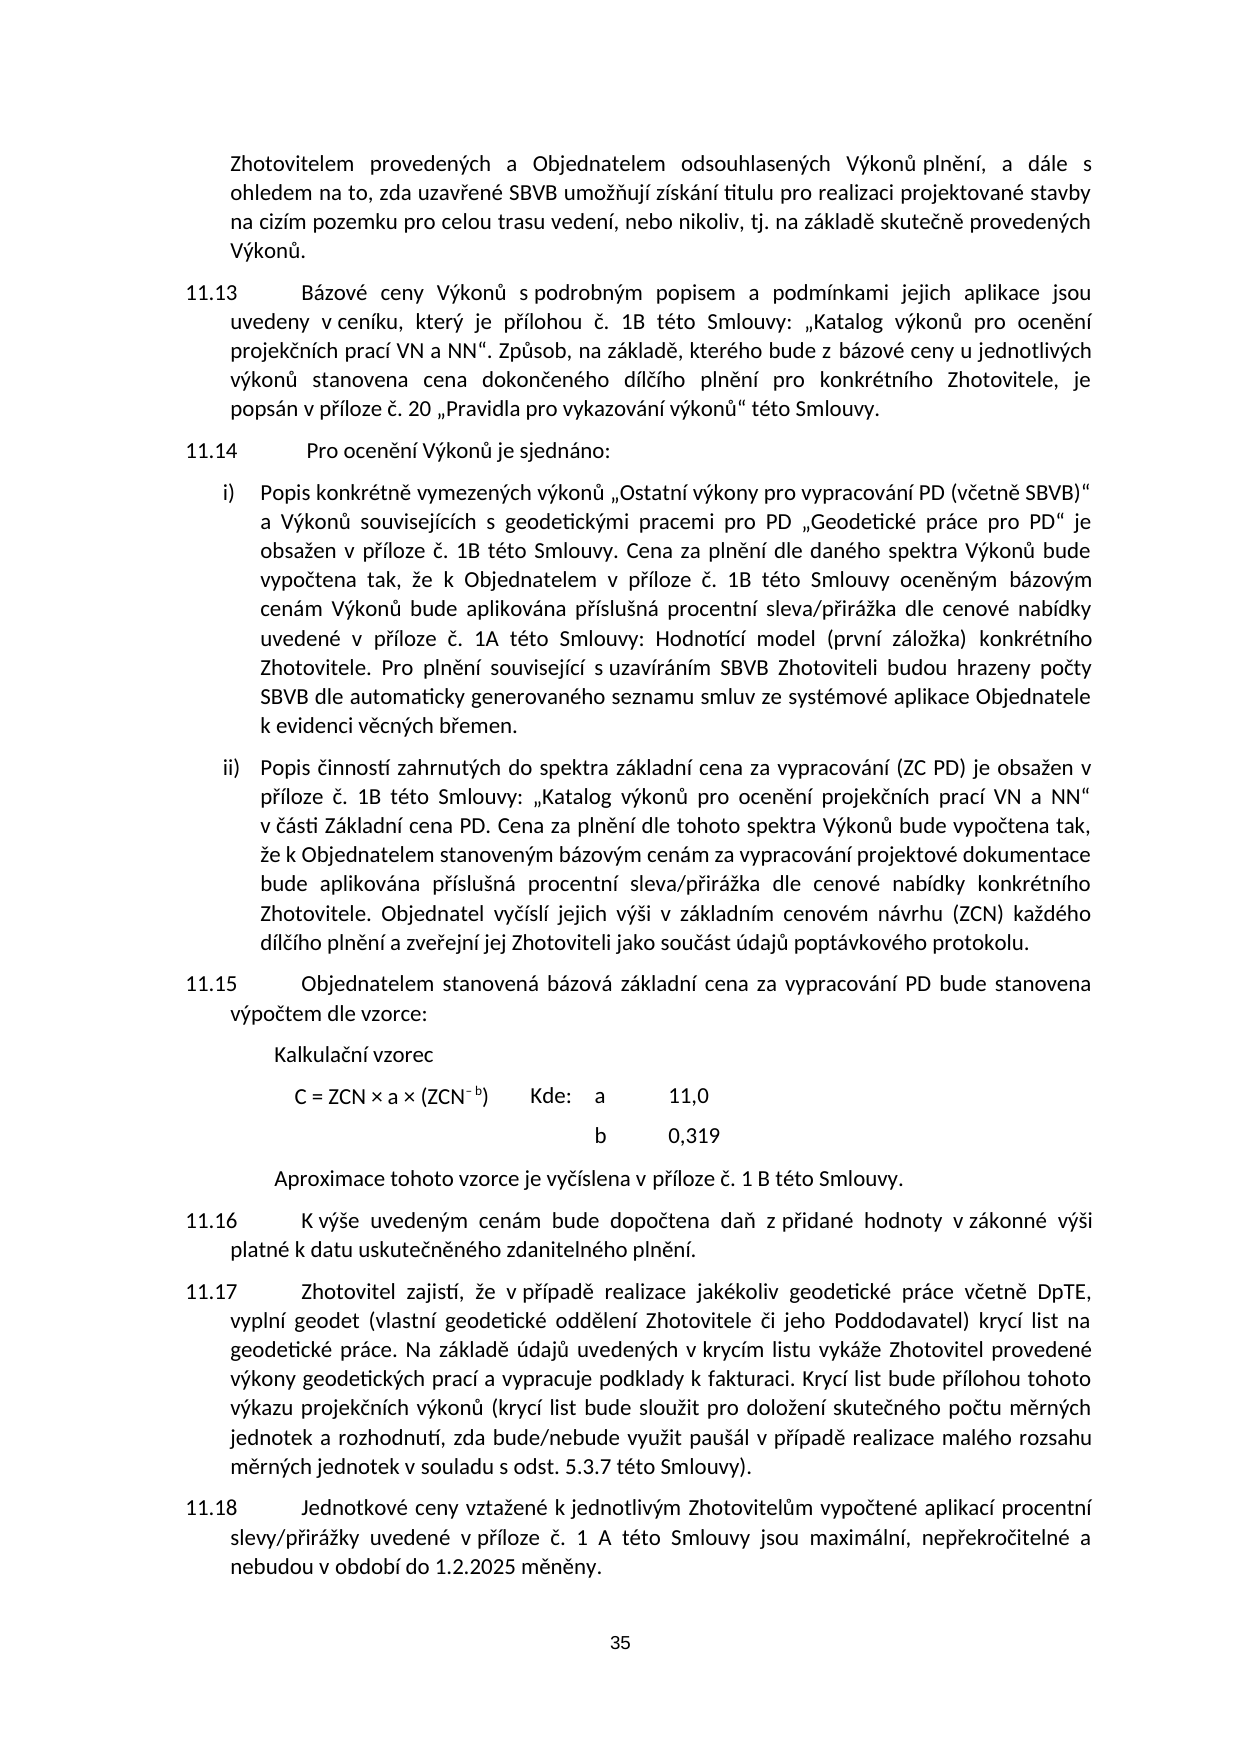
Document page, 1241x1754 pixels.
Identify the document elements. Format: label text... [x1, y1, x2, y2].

text K výše uvedeným cenám bude dopočtena daň z přidané hodnoty v zákonné výši platné k datu uskutečněného zdanitelného plnění. [185, 1205, 1092, 1263]
table_header Kde: [519, 1081, 583, 1163]
text Aproximace tohoto vzorce je vyčíslena v příloze č. 1 B této Smlouvy. [274, 1163, 1092, 1192]
text Zhotovitel zajistí, že v případě realizace jakékoliv geodetické práce včetně DpTE, vyplní geodet (vlastní geodetické oddělení Zhotovitele či jeho Poddodavatel) krycí list na geodetické práce. Na základě údajů uvedených v krycím listu vykáže Zhotovitel provedené výkony geodetických prací a vypracuje podklady k fakturaci. Krycí list bude přílohou tohoto výkazu projekčních výkonů (krycí list bude sloužit pro doložení skutečného počtu měrných jednotek a rozhodnutí, zda bude/nebude využit paušál v případě realizace malého rozsahu měrných jednotek v souladu s odst. 5.3.7 této Smlouvy). [185, 1276, 1092, 1480]
list Popis konkrétně vymezených výkonů „Ostatní výkony pro vypracování PD (včetně SBVB)“ a Výkonů souvisejících s geodetickými pracemi pro PD „Geodetické práce pro PD“ je obsažen v příloze č. 1B této Smlouvy. Cena za plnění dle daného spektra Výkonů bude vypočtena tak, že k Objednatelem v příloze č. 1B této Smlouvy oceněným bázovým cenám Výkonů bude aplikována příslušná procentní sleva/přirážka dle cenové nabídky uvedené v příloze č. 1A této Smlouvy: Hodnotící model (první záložka) konkrétního Zhotovitele. Pro plnění související s uzavíráním SBVB Zhotoviteli budou hrazeny počty SBVB dle automaticky generovaného seznamu smluv ze systémové aplikace Objednatele k evidenci věcných břemen. [223, 477, 1092, 739]
text Bázové ceny Výkonů s podrobným popisem a podmínkami jejich aplikace jsou uvedeny v ceníku, který je přílohou č. 1B této Smlouvy: „Katalog výkonů pro ocenění projekčních prací VN a NN“. Způsob, na základě, kterého bude z bázové ceny u jednotlivých výkonů stanovena cena dokončeného dílčího plnění pro konkrétního Zhotovitele, je popsán v příloze č. 20 „Pravidla pro vykazování výkonů“ této Smlouvy. [185, 277, 1092, 423]
text Kalkulační vzorec [274, 1039, 1092, 1068]
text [185, 148, 1092, 264]
text Pro ocenění Výkonů je sjednáno: [185, 435, 1092, 464]
text Jednotkové ceny vztažené k jednotlivým Zhotovitelům vypočtené aplikací procentní slevy/přirážky uvedené v příloze č. 1 A této Smlouvy jsou maximální, nepřekročitelné a nebudou v období do 1.2.2025 měněny. [185, 1492, 1092, 1580]
list Popis činností zahrnutých do spektra základní cena za vypracování (ZC PD) je obsažen v příloze č. 1B této Smlouvy: „Katalog výkonů pro ocenění projekčních prací VN a NN“ v části Základní cena PD. Cena za plnění dle tohoto spektra Výkonů bude vypočtena tak, že k Objednatelem stanoveným bázovým cenám za vypracování projektové dokumentace bude aplikována příslušná procentní sleva/přirážka dle cenové nabídky konkrétního Zhotovitele. Objednatel vyčíslí jejich výši v základním cenovém návrhu (ZCN) každého dílčího plnění a zveřejní jej Zhotoviteli jako součást údajů poptávkového protokolu. [223, 752, 1092, 956]
text Objednatelem stanovená bázová základní cena za vypracování PD bude stanovena výpočtem dle vzorce: [185, 968, 1092, 1027]
table_header C = ZCN × a × (ZCN– b) [274, 1081, 519, 1163]
table_header a 11,0 b 0,319 [583, 1081, 826, 1163]
